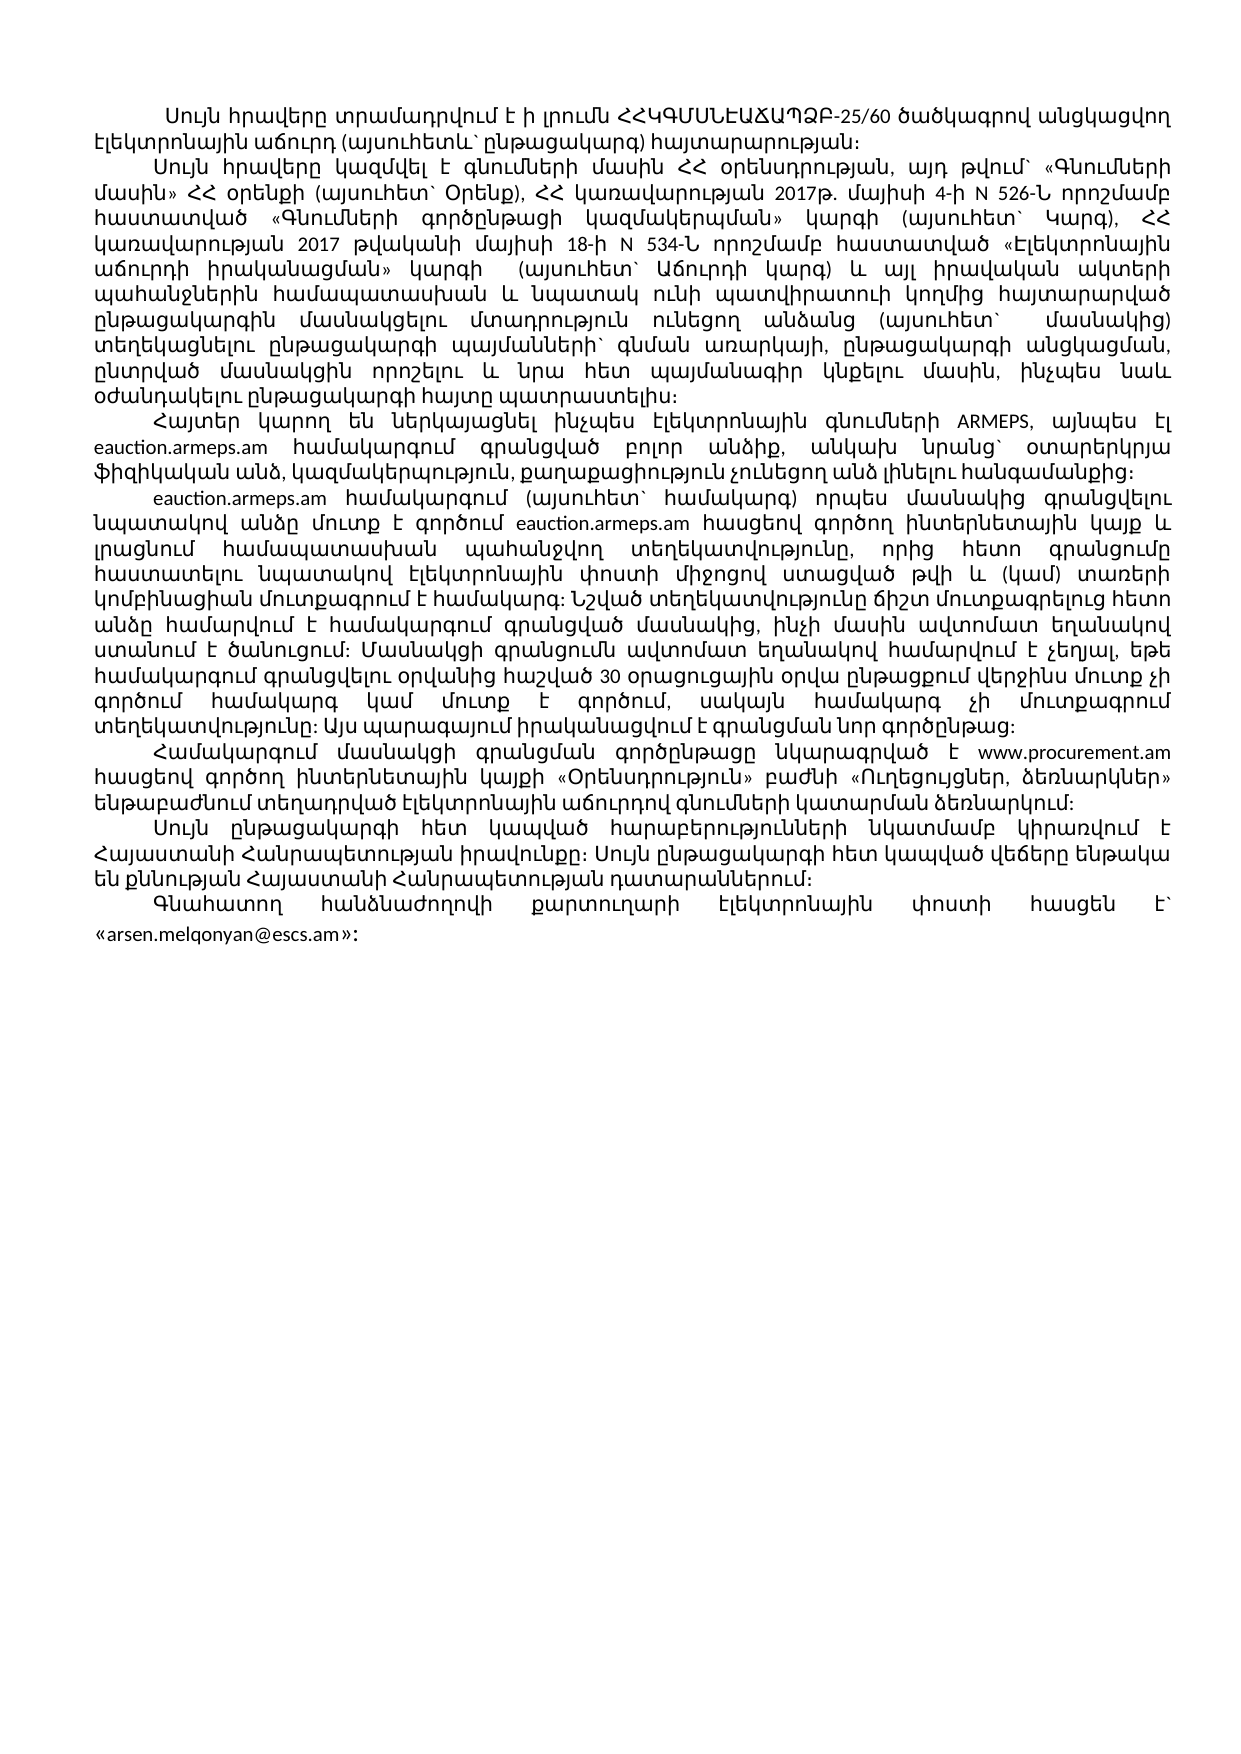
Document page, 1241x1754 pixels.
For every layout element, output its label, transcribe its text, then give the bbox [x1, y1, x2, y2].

text Հայտեր կարող են ներկայացնել ինչպես էլեկտրոնային գնումների ARMEPS, այնպես էլ eauction.armeps.am համակարգում գրանցված բոլոր անձիք, անկախ նրանց` օտարերկրյա ֆիզիկական անձ, կազմակերպություն, քաղաքացիություն չունեցող անձ լինելու հանգամանքից։ [94, 409, 1171, 485]
text Սույն հրավերը տրամադրվում է ի լրումն ՀՀԿԳՄՍՆԷԱՃԱՊՁԲ-25/60 ծածկագրով անցկացվող էլեկտրոնային աճուրդ (այսուհետև` ընթացակարգ) հայտարարության։ [94, 104, 1171, 154]
text Համակարգում մասնակցի գրանցման գործընթացը նկարագրված է www.procurement.am հասցեով գործող ինտերնետային կայքի «Օրենսդրություն» բաժնի «Ուղեցույցներ, ձեռնարկներ» ենթաբաժնում տեղադրված էլեկտրոնային աճուրդով գնումների կատարման ձեռնարկում: [94, 739, 1171, 815]
text eauction.armeps.am համակարգում (այսուհետ` համակարգ) որպես մասնակից գրանցվելու նպատակով անձը մուտք է գործում eauction.armeps.am հասցեով գործող ինտերնետային կայք և լրացնում համապատասխան պահանջվող տեղեկատվությունը, որից հետո գրանցումը հաստատելու նպատակով էլեկտրոնային փոստի միջոցով ստացված թվի և (կամ) տառերի կոմբինացիան մուտքագրում է համակարգ: Նշված տեղեկատվությունը ճիշտ մուտքագրելուց հետո անձը համարվում է համակարգում գրանցված մասնակից, ինչի մասին ավտոմատ եղանակով ստանում է ծանուցում: Մասնակցի գրանցումն ավտոմատ եղանակով համարվում է չեղյալ, եթե համակարգում գրանցվելու օրվանից հաշված 30 օրացուցային օրվա ընթացքում վերջինս մուտք չի գործում համակարգ կամ մուտք է գործում, սակայն համակարգ չի մուտքագրում տեղեկատվությունը: Այս պարագայում իրականացվում է գրանցման նոր գործընթաց: [94, 485, 1171, 739]
text Սույն հրավերը կազմվել է գնումների մասին ՀՀ օրենսդրության, այդ թվում` «Գնումների մասին» ՀՀ օրենքի (այսուհետ` Օրենք), ՀՀ կառավարության 2017թ. մայիսի 4-ի N 526-Ն որոշմամբ հաստատված «Գնումների գործընթացի կազմակերպման» կարգի (այսուհետ` Կարգ), ՀՀ կառավարության 2017 թվականի մայիսի 18-ի N 534-Ն որոշմամբ հաստատված «Էլեկտրոնային աճուրդի իրականացման» կարգի (այսուհետ` Աճուրդի կարգ) և այլ իրավական ակտերի պահանջներին համապատասխան և նպատակ ունի պատվիրատուի կողմից հայտարարված ընթացակարգին մասնակցելու մտադրություն ունեցող անձանց (այսուհետ` մասնակից) տեղեկացնելու ընթացակարգի պայմանների` գնման առարկայի, ընթացակարգի անցկացման, ընտրված մասնակցին որոշելու և նրա հետ պայմանագիր կնքելու մասին, ինչպես նաև օժանդակելու ընթացակարգի հայտը պատրաստելիս։ [94, 154, 1171, 409]
text Գնահատող հանձնաժողովի քարտուղարի էլեկտրոնային փոստի հասցեն է` «arsen.melqonyan@escs.am»: [94, 892, 1171, 948]
text Սույն ընթացակարգի հետ կապված հարաբերությունների նկատմամբ կիրառվում է Հայաստանի Հանրապետության իրավունքը։ Սույն ընթացակարգի հետ կապված վեճերը ենթակա են քննության Հայաստանի Հանրապետության դատարաններում։ [94, 815, 1171, 892]
